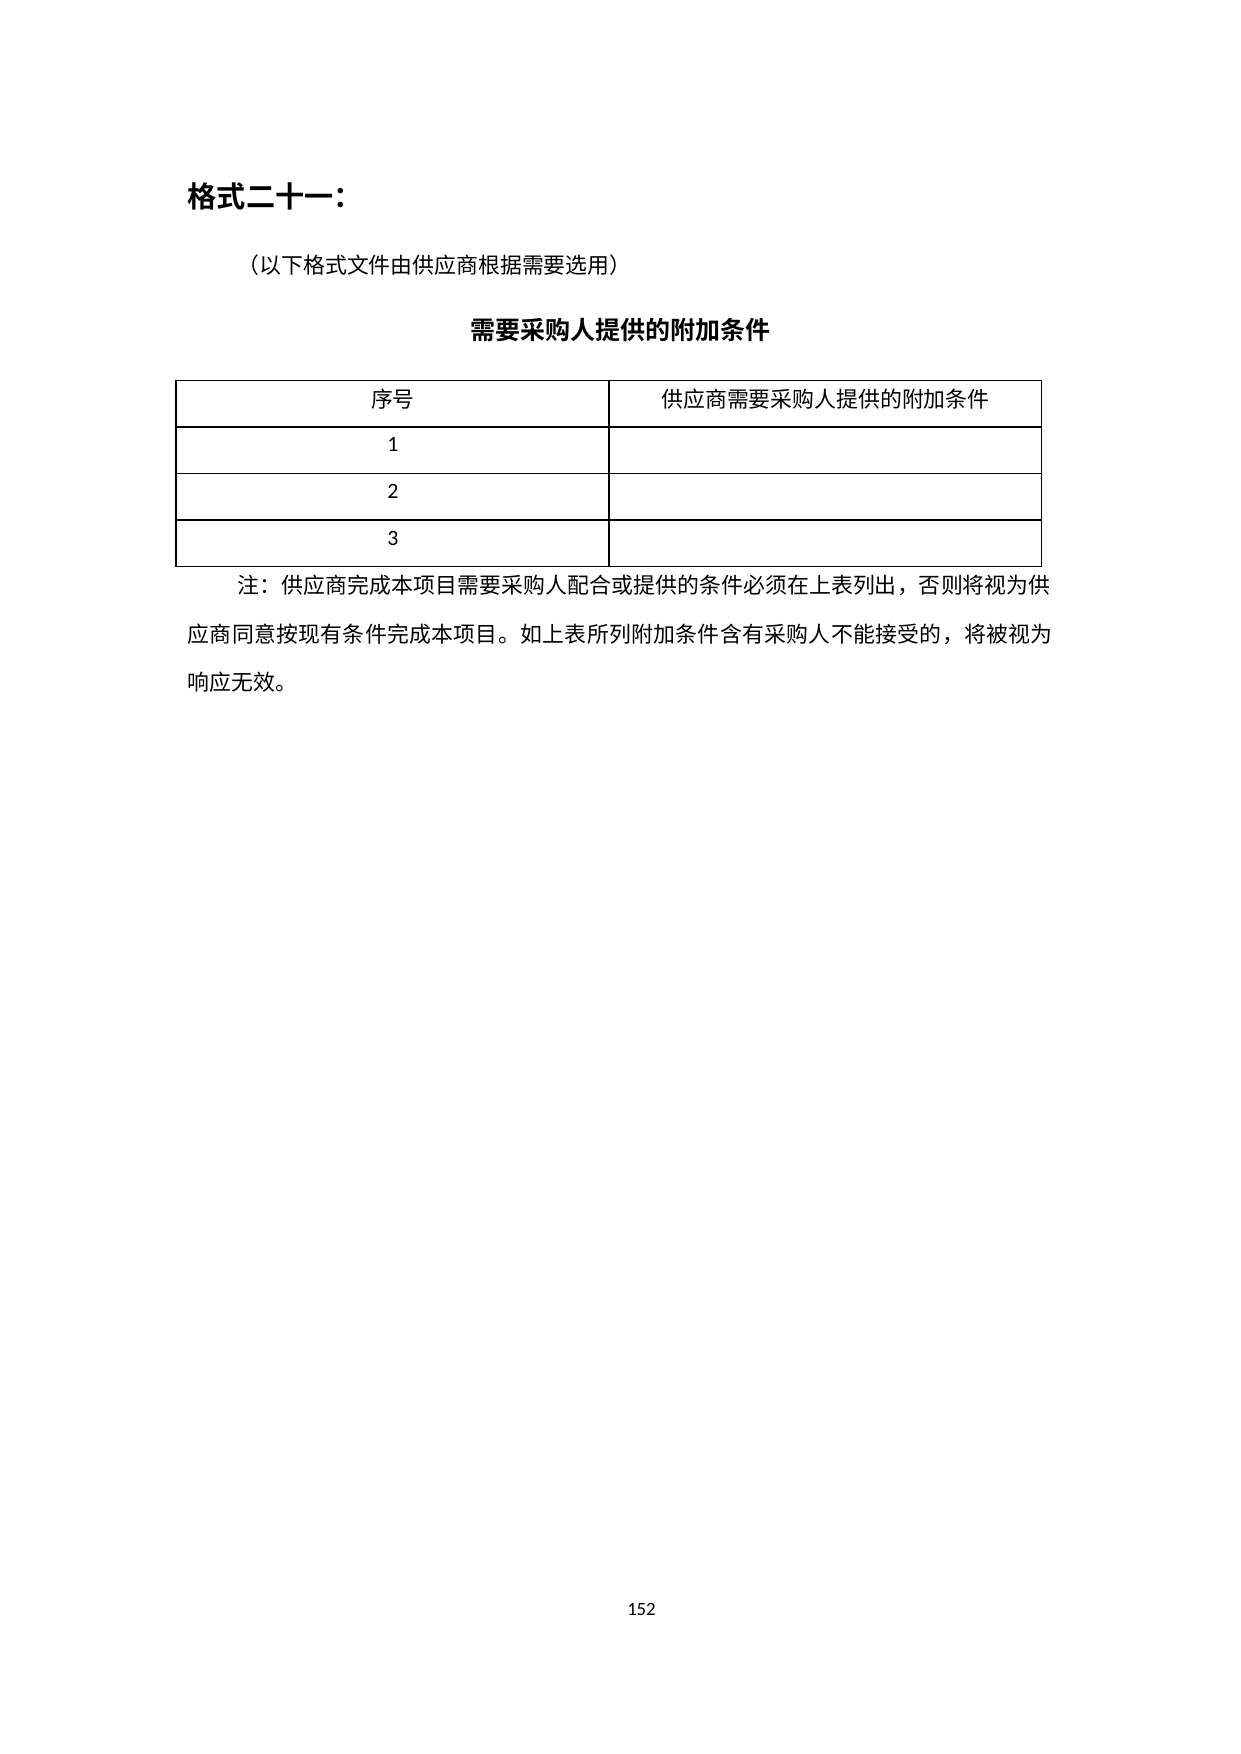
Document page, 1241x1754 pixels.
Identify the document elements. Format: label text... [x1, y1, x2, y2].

text （以下格式文件由供应商根据需要选用） [187, 248, 1053, 281]
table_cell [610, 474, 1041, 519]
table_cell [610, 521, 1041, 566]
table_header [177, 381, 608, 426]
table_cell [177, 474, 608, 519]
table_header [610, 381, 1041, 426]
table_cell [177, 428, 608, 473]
text 需要采购人提供的附加条件 [187, 296, 1053, 361]
text 格式二十一： [187, 162, 1053, 227]
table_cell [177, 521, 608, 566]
text 注：供应商完成本项目需要采购人配合或提供的条件必须在上表列出，否则将视为供应商同意按现有条件完成本项目。如上表所列附加条件含有采购人不能接受的，将被视为响应无效。 [187, 567, 1053, 697]
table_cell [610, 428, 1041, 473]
